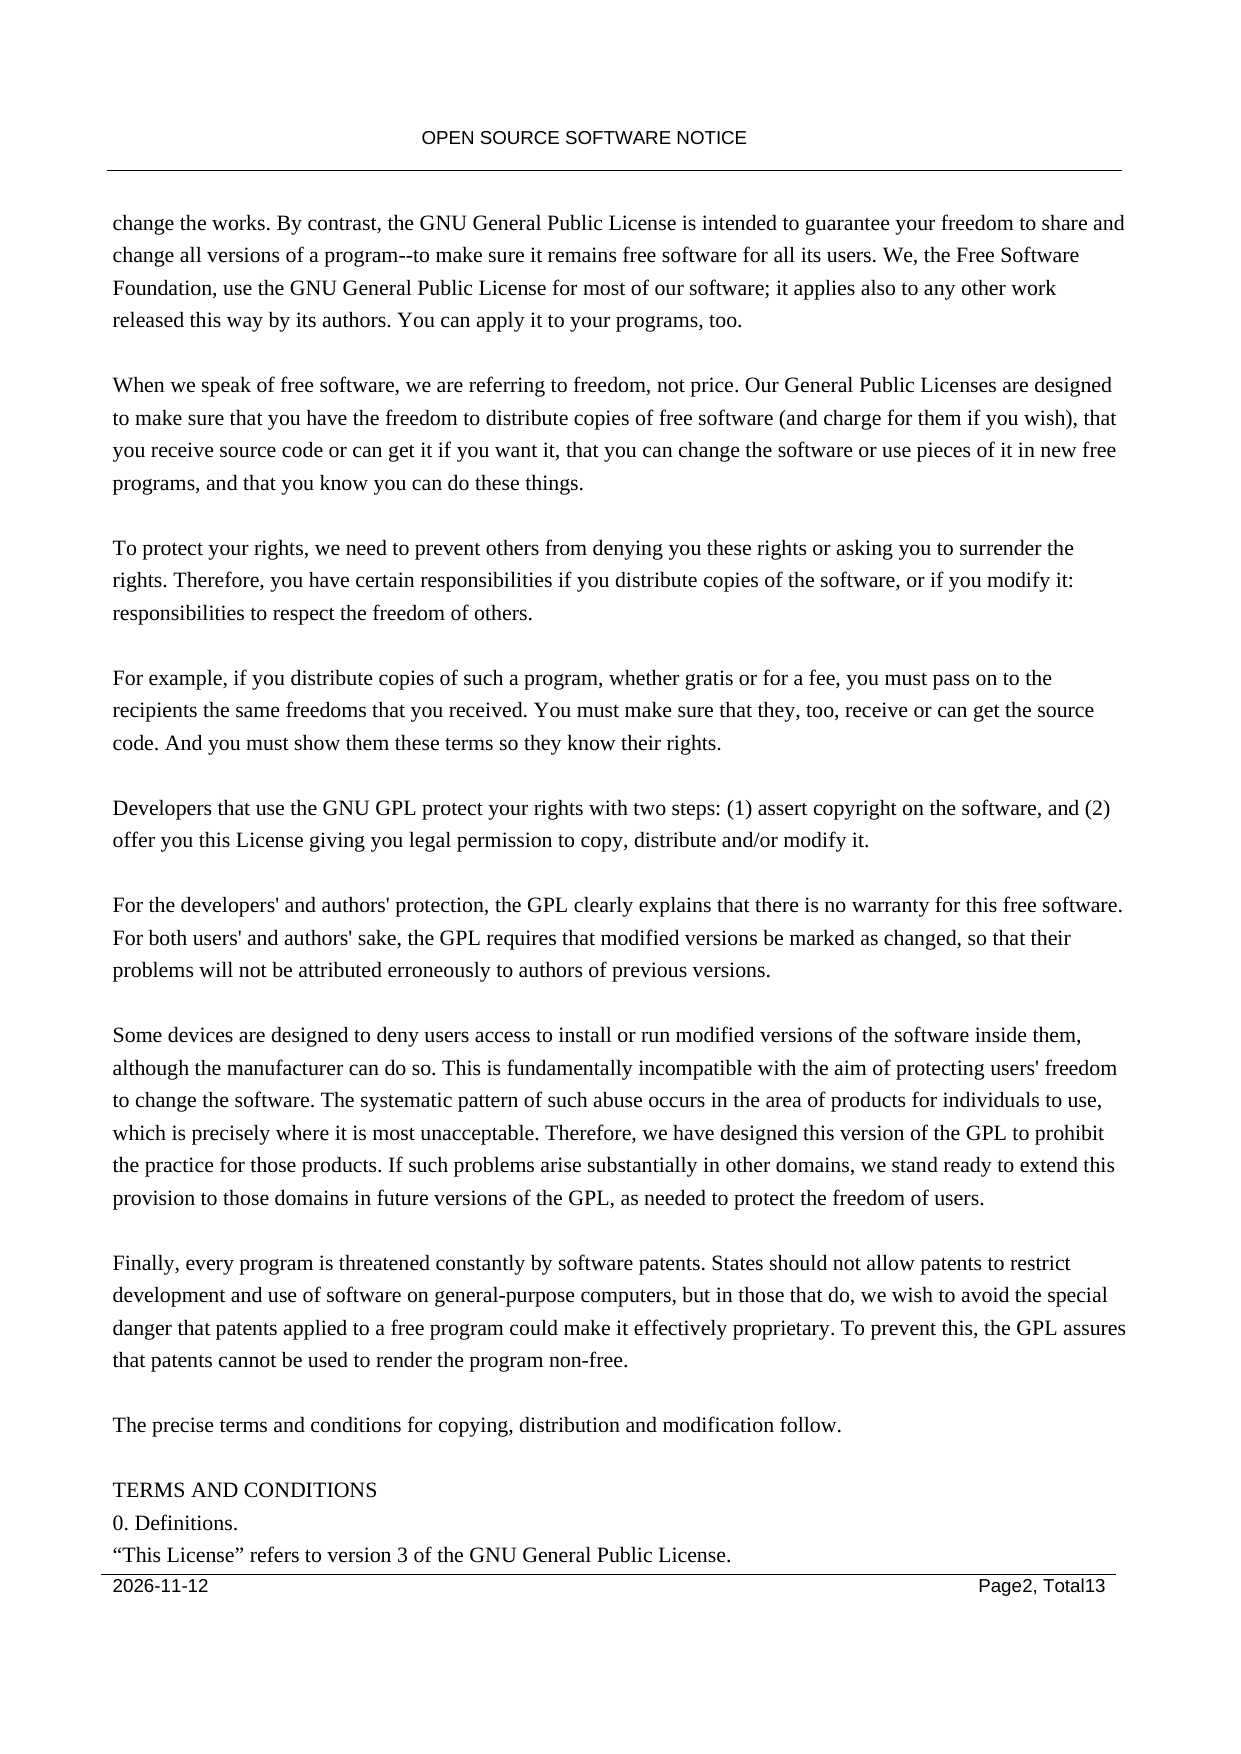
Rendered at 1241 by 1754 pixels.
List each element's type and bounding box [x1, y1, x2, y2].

text [112, 206, 1128, 1571]
